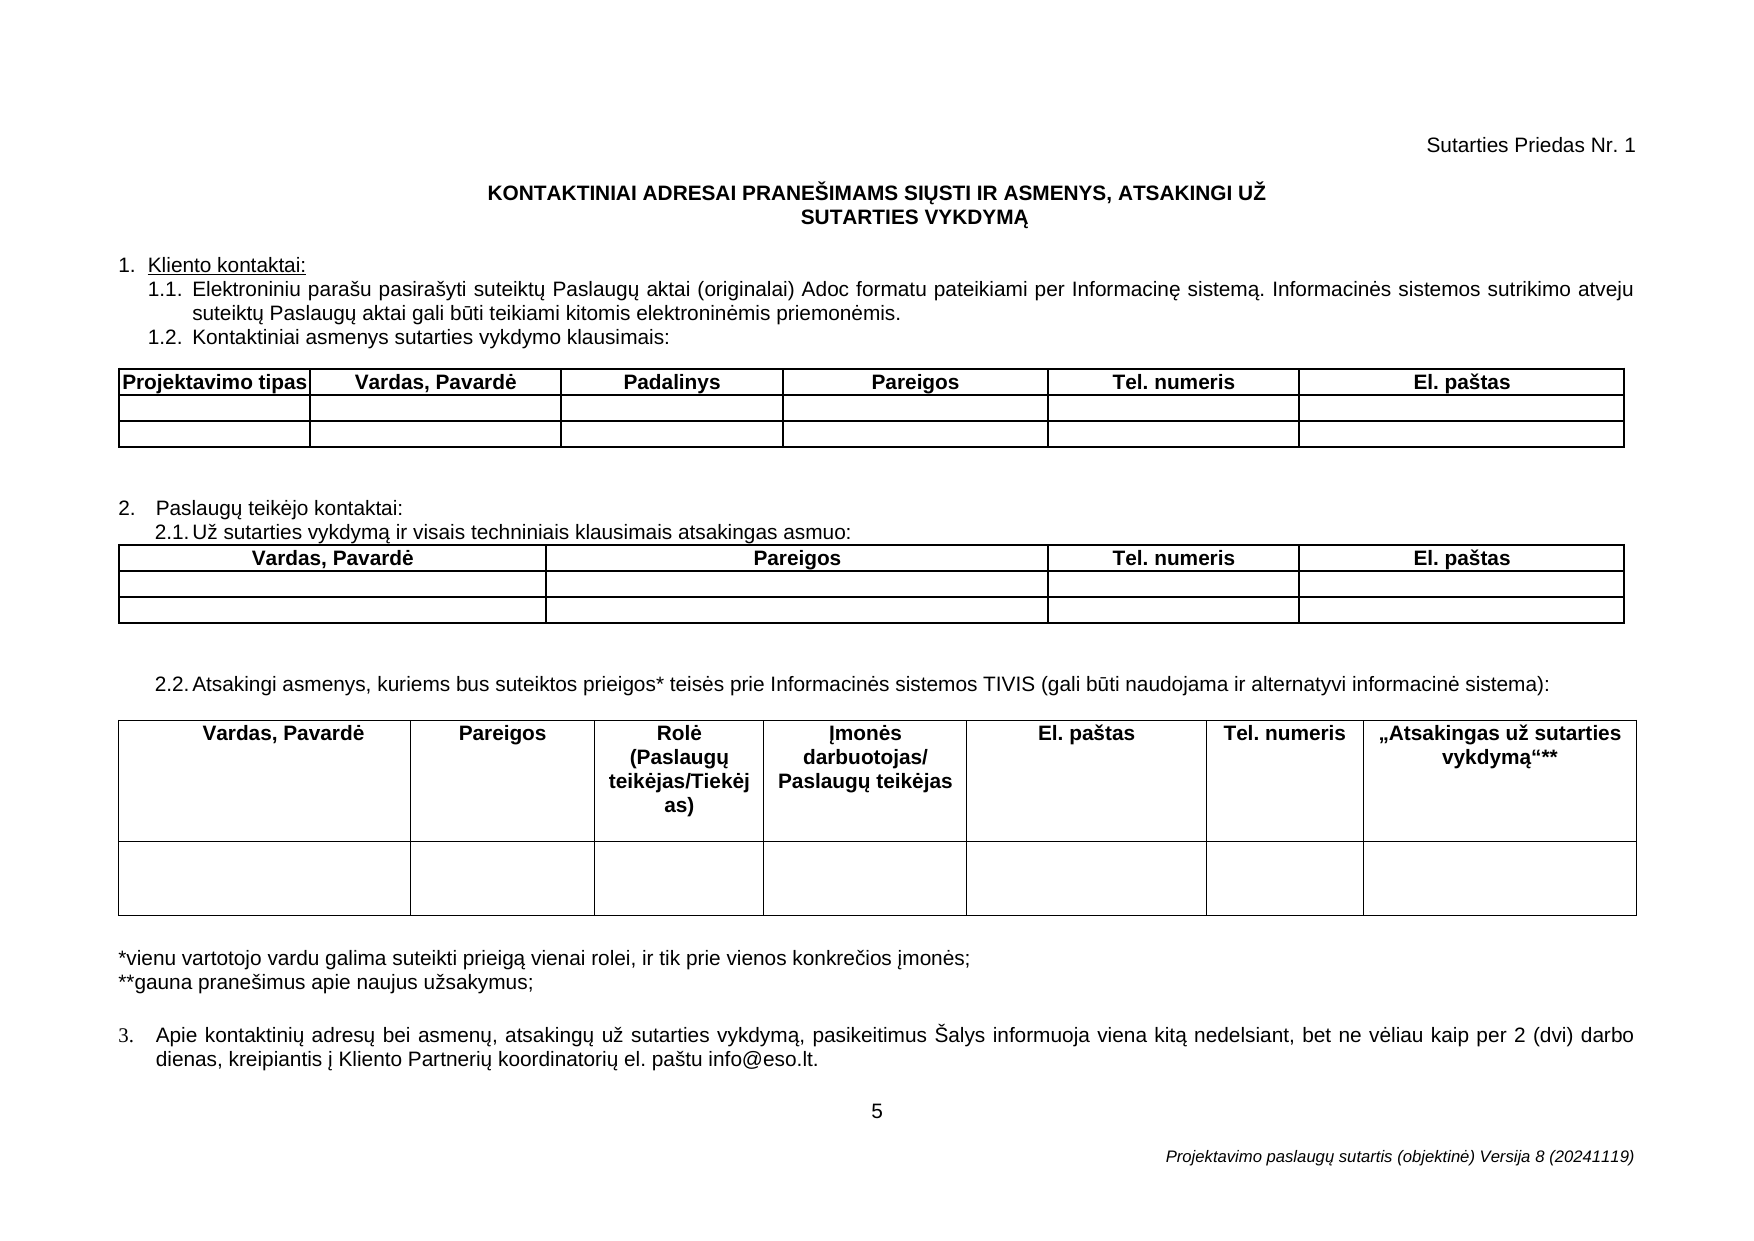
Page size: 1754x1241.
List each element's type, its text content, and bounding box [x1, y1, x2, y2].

table_header Pareigos [784, 370, 1047, 394]
table_cell [1364, 842, 1636, 915]
table_header Tel. numeris [1207, 721, 1363, 841]
table_header „Atsakingas už sutarties vykdymą“** [1364, 721, 1636, 841]
table_cell [547, 572, 1047, 596]
table_cell [967, 842, 1206, 915]
text *vienu vartotojo vardu galima suteikti prieigą vienai rolei, ir tik prie vienos konkrečios įmonės; [118, 946, 1636, 969]
table_cell [1300, 598, 1623, 622]
list Kliento kontaktai: [118, 253, 1636, 277]
list Kontaktiniai asmenys sutarties vykdymo klausimais: [148, 324, 1636, 348]
table_cell [411, 842, 594, 915]
table_cell [120, 598, 545, 622]
table_header Vardas, Pavardė [119, 721, 410, 841]
text **gauna pranešimus apie naujus užsakymus; [118, 969, 1636, 993]
table_cell [562, 422, 782, 446]
table_header Rolė (Paslaugų teikėjas/Tiekėjas) [595, 721, 763, 841]
list Atsakingi asmenys, kuriems bus suteiktos prieigos* teisės prie Informacinės sistemos TIVIS (gali būti naudojama ir alternatyvi informacinė sistema): [154, 672, 1636, 696]
table_header Vardas, Pavardė [120, 546, 545, 570]
text KONTAKTINIAI ADRESAI PRANEŠIMAMS SIŲSTI IR ASMENYS, ATSAKINGI UŽ [118, 181, 1636, 205]
text Sutarties Priedas Nr. 1 [118, 133, 1636, 157]
table_cell [120, 422, 309, 446]
table_cell [1049, 396, 1298, 420]
list Elektroniniu parašu pasirašyti suteiktų Paslaugų aktai (originalai) Adoc formatu pateikiami per Informacinę sistemą. Informacinės sistemos sutrikimo atveju suteiktų Paslaugų aktai gali būti teikiami kitomis elektroninėmis priemonėmis. [148, 277, 1636, 324]
table_cell [1207, 842, 1363, 915]
table_cell [1049, 598, 1298, 622]
table_cell [595, 842, 763, 915]
table_header El. paštas [967, 721, 1206, 841]
table_header Tel. numeris [1049, 546, 1298, 570]
table_header Projektavimo tipas [120, 370, 309, 394]
table_header Padalinys [562, 370, 782, 394]
table_cell [1049, 572, 1298, 596]
table_cell [120, 572, 545, 596]
table_cell [764, 842, 966, 915]
table_cell [1049, 422, 1298, 446]
table_header El. paštas [1300, 370, 1623, 394]
table_cell [1300, 396, 1623, 420]
table_cell [547, 598, 1047, 622]
table_cell [119, 842, 410, 915]
list Paslaugų teikėjo kontaktai: [118, 496, 1636, 520]
table_cell [1300, 572, 1623, 596]
table_header Pareigos [411, 721, 594, 841]
table_cell [784, 396, 1047, 420]
list Už sutarties vykdymą ir visais techniniais klausimais atsakingas asmuo: [154, 520, 1636, 544]
table_cell [311, 422, 560, 446]
table_header Įmonės darbuotojas/ Paslaugų teikėjas [764, 721, 966, 841]
table_cell [311, 396, 560, 420]
table_header Pareigos [547, 546, 1047, 570]
table_header Tel. numeris [1049, 370, 1298, 394]
table_cell [562, 396, 782, 420]
table_header El. paštas [1300, 546, 1623, 570]
text SUTARTIES VYKDYMĄ [118, 205, 1636, 229]
table_cell [1300, 422, 1623, 446]
list Apie kontaktinių adresų bei asmenų, atsakingų už sutarties vykdymą, pasikeitimus Šalys informuoja viena kitą nedelsiant, bet ne vėliau kaip per 2 (dvi) darbo dienas, kreipiantis į Kliento Partnerių koordinatorių el. paštu info@eso.lt. [118, 1023, 1636, 1071]
table_header Vardas, Pavardė [311, 370, 560, 394]
table_cell [784, 422, 1047, 446]
table_cell [120, 396, 309, 420]
